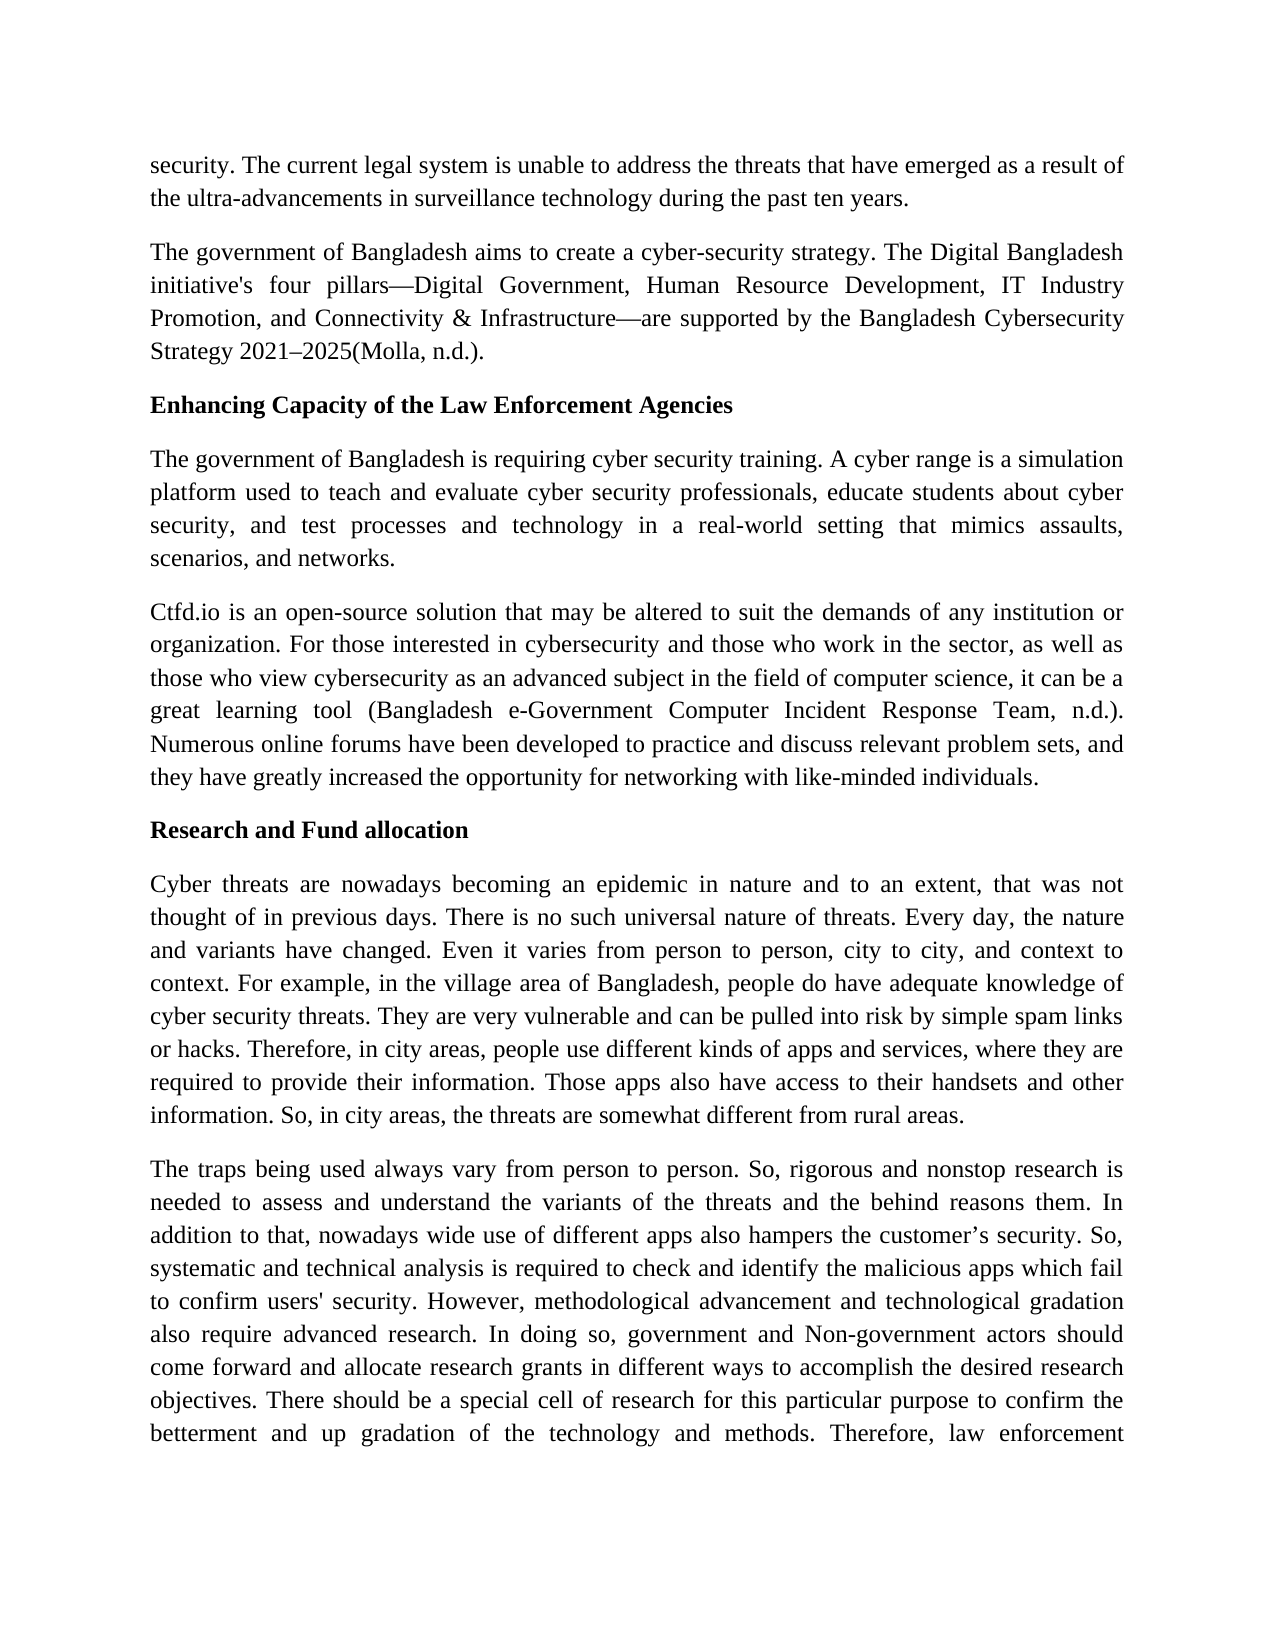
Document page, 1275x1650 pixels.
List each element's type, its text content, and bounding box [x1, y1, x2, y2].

text The government of Bangladesh is requiring cyber security training. A cyber range is a simulation platform used to teach and evaluate cyber security professionals, educate students about cyber security, and test processes and technology in a real-world setting that mimics assaults, scenarios, and networks. [150, 444, 1125, 571]
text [150, 150, 1125, 212]
text Ctfd.io is an open-source solution that may be altered to suit the demands of any institution or organization. For those interested in cybersecurity and those who work in the sector, as well as those who view cybersecurity as an advanced subject in the field of computer science, it can be a great learning tool (Bangladesh e-Government Computer Incident Response Team, n.d.). Numerous online forums have been developed to practice and discuss relevant problem sets, and they have greatly increased the opportunity for networking with like-minded individuals. [150, 597, 1125, 790]
text Cyber threats are nowadays becoming an epidemic in nature and to an extent, that was not thought of in previous days. There is no such universal nature of threats. Every day, the nature and variants have changed. Even it varies from person to person, city to city, and context to context. For example, in the village area of Bangladesh, people do have adequate knowledge of cyber security threats. They are very vulnerable and can be pulled into risk by simple spam links or hacks. Therefore, in city areas, people use different kinds of apps and services, where they are required to provide their information. Those apps also have access to their handsets and other information. So, in city areas, the threats are somewhat different from rural areas. [150, 869, 1125, 1129]
text Research and Fund allocation [150, 816, 1125, 844]
text Enhancing Capacity of the Law Enforcement Agencies [150, 390, 1125, 418]
text The government of Bangladesh aims to create a cyber-security strategy. The Digital Bangladesh initiative's four pillars—Digital Government, Human Resource Development, IT Industry Promotion, and Connectivity & Infrastructure—are supported by the Bangladesh Cybersecurity Strategy 2021–2025(Molla, n.d.). [150, 237, 1125, 365]
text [150, 1154, 1125, 1447]
